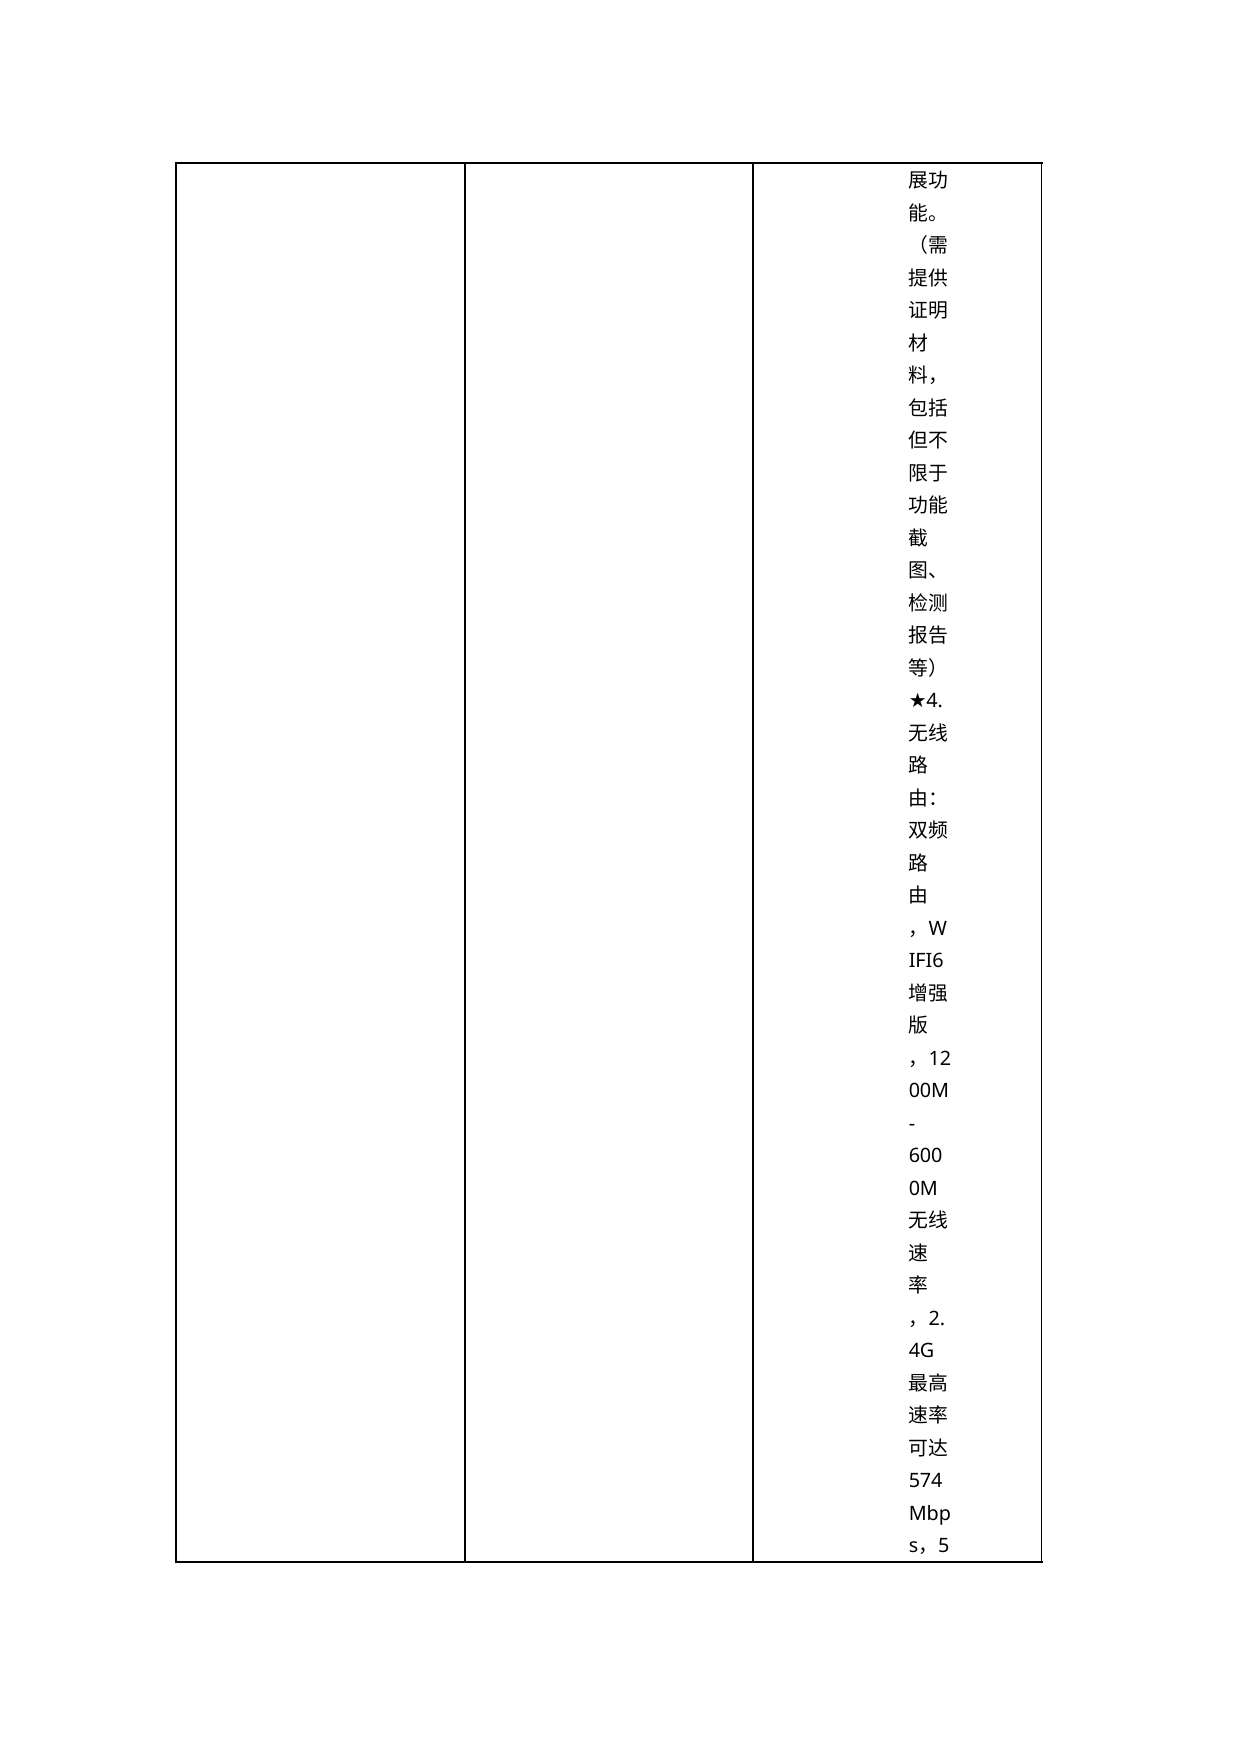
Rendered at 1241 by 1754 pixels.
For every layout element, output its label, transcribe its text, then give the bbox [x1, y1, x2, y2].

table_cell [754, 164, 1041, 1561]
table_cell 1 [177, 164, 464, 1561]
table_cell [466, 164, 752, 1561]
